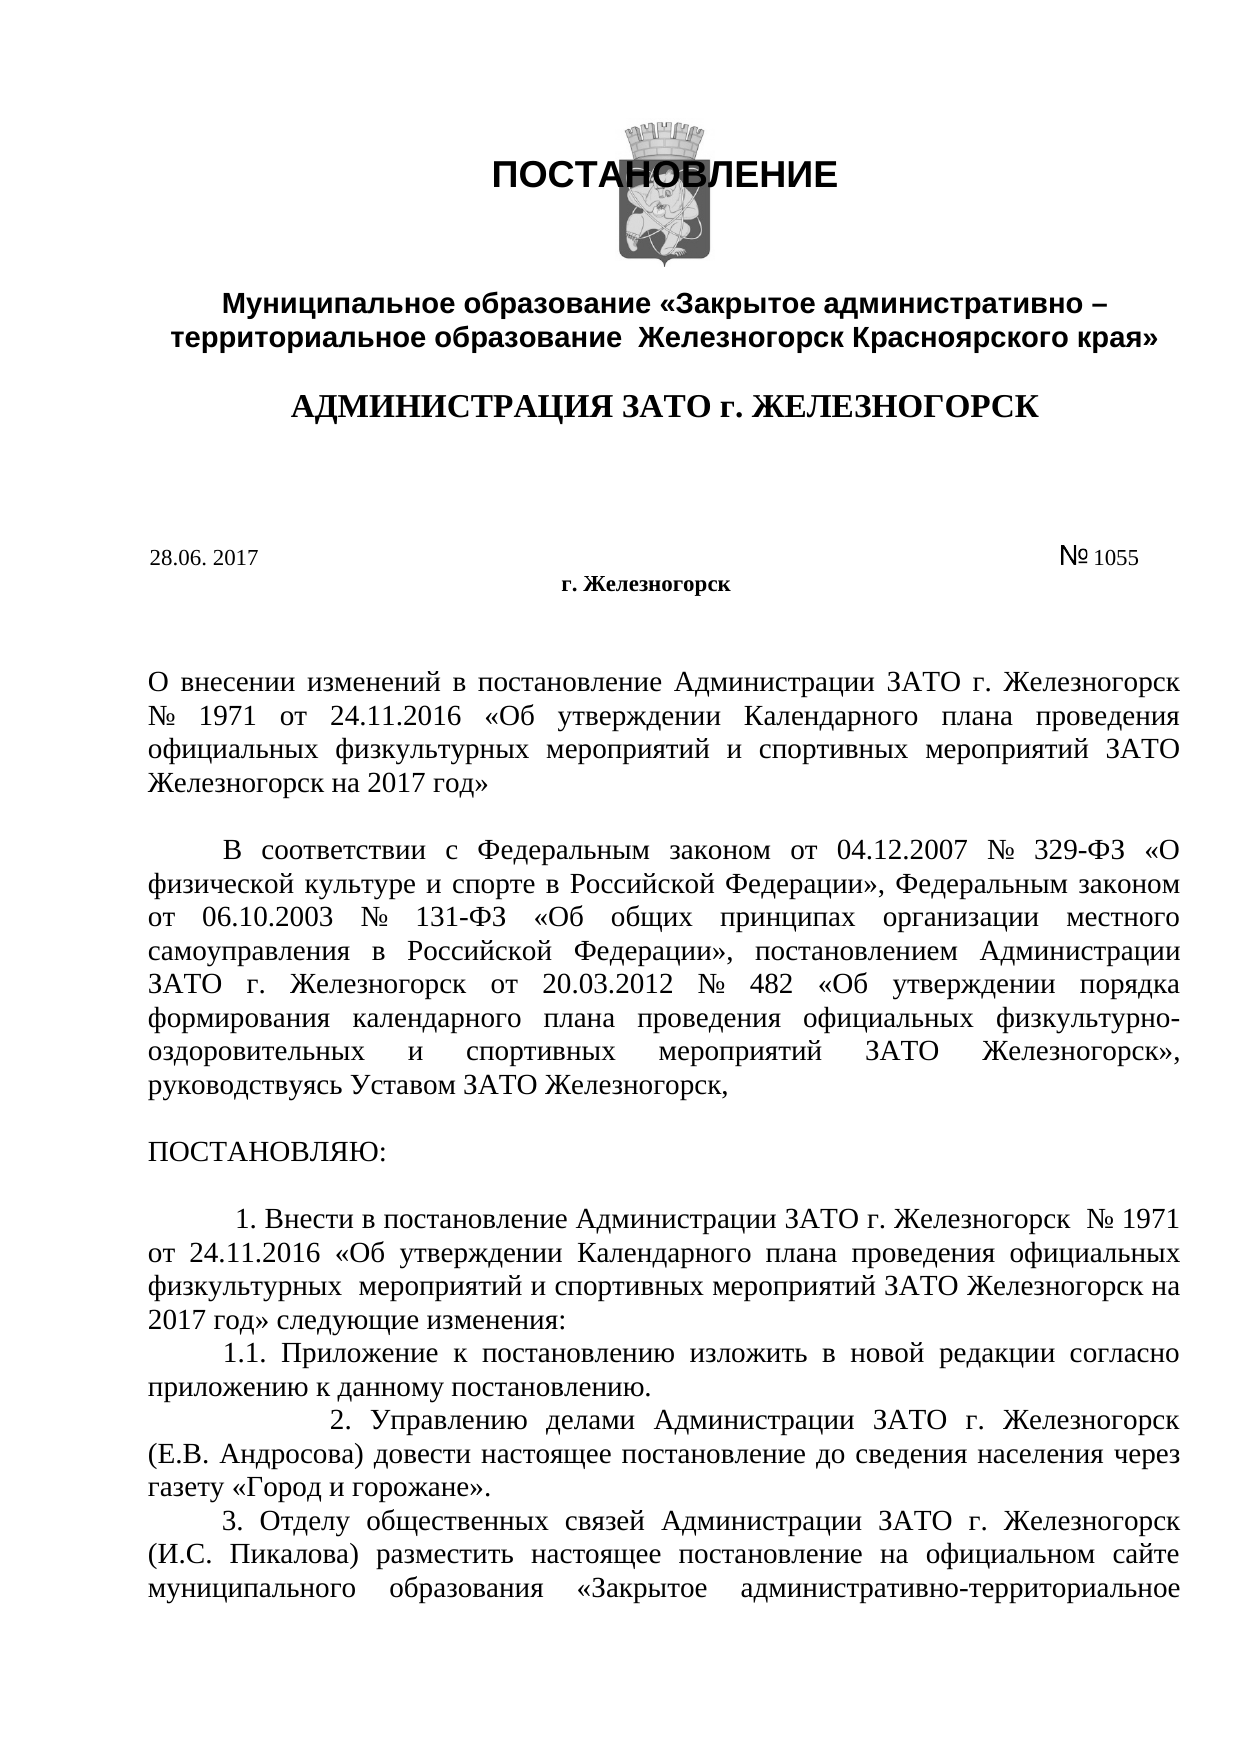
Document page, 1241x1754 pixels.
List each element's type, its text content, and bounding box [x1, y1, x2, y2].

title 1. Внести в постановление Администрации ЗАТО г. Железногорск № 1971 от 24.11.2016 «Об утверждении Календарного плана проведения официальных физкультурных мероприятий и спортивных мероприятий ЗАТО Железногорск на 2017 год» следующие изменения: [148, 1201, 1181, 1335]
title 2. Управлению делами Администрации ЗАТО г. Железногорск (Е.В. Андросова) довести настоящее постановление до сведения населения через газету «Город и горожане». [148, 1402, 1181, 1503]
title О внесении изменений в постановление Администрации ЗАТО г. Железногорск № 1971 от 24.11.2016 «Об утверждении Календарного плана проведения официальных физкультурных мероприятий и спортивных мероприятий ЗАТО Железногорск на 2017 год» [148, 664, 1181, 799]
text Муниципальное образование «Закрытое административно – территориальное образование Железногорск Красноярского края» [149, 286, 1180, 353]
text ПОСТАНОВЛЕНИЕ [149, 152, 1180, 195]
subtitle АДМИНИСТРАЦИЯ ЗАТО г. ЖЕЛЕЗНОГОРСК [149, 387, 1180, 425]
text В соответствии с Федеральным законом от 04.12.2007 № 329-ФЗ «О физической культуре и спорте в Российской Федерации», Федеральным законом от 06.10.2003 № 131-ФЗ «Об общих принципах организации местного самоуправления в Российской Федерации», постановлением Администрации ЗАТО г. Железногорск от 20.03.2012 № 482 «Об утверждении порядка формирования календарного плана проведения официальных физкультурно-оздоровительных и спортивных мероприятий ЗАТО Железногорск», руководствуясь Уставом ЗАТО Железногорск, [148, 832, 1181, 1101]
text ПОСТАНОВЛЯЮ: [148, 1134, 1181, 1168]
title 1.1. Приложение к постановлению изложить в новой редакции согласно приложению к данному постановлению. [148, 1335, 1181, 1402]
text г. Железногорск [121, 570, 1171, 596]
text 28.06. 2017 1055 [121, 544, 1171, 570]
